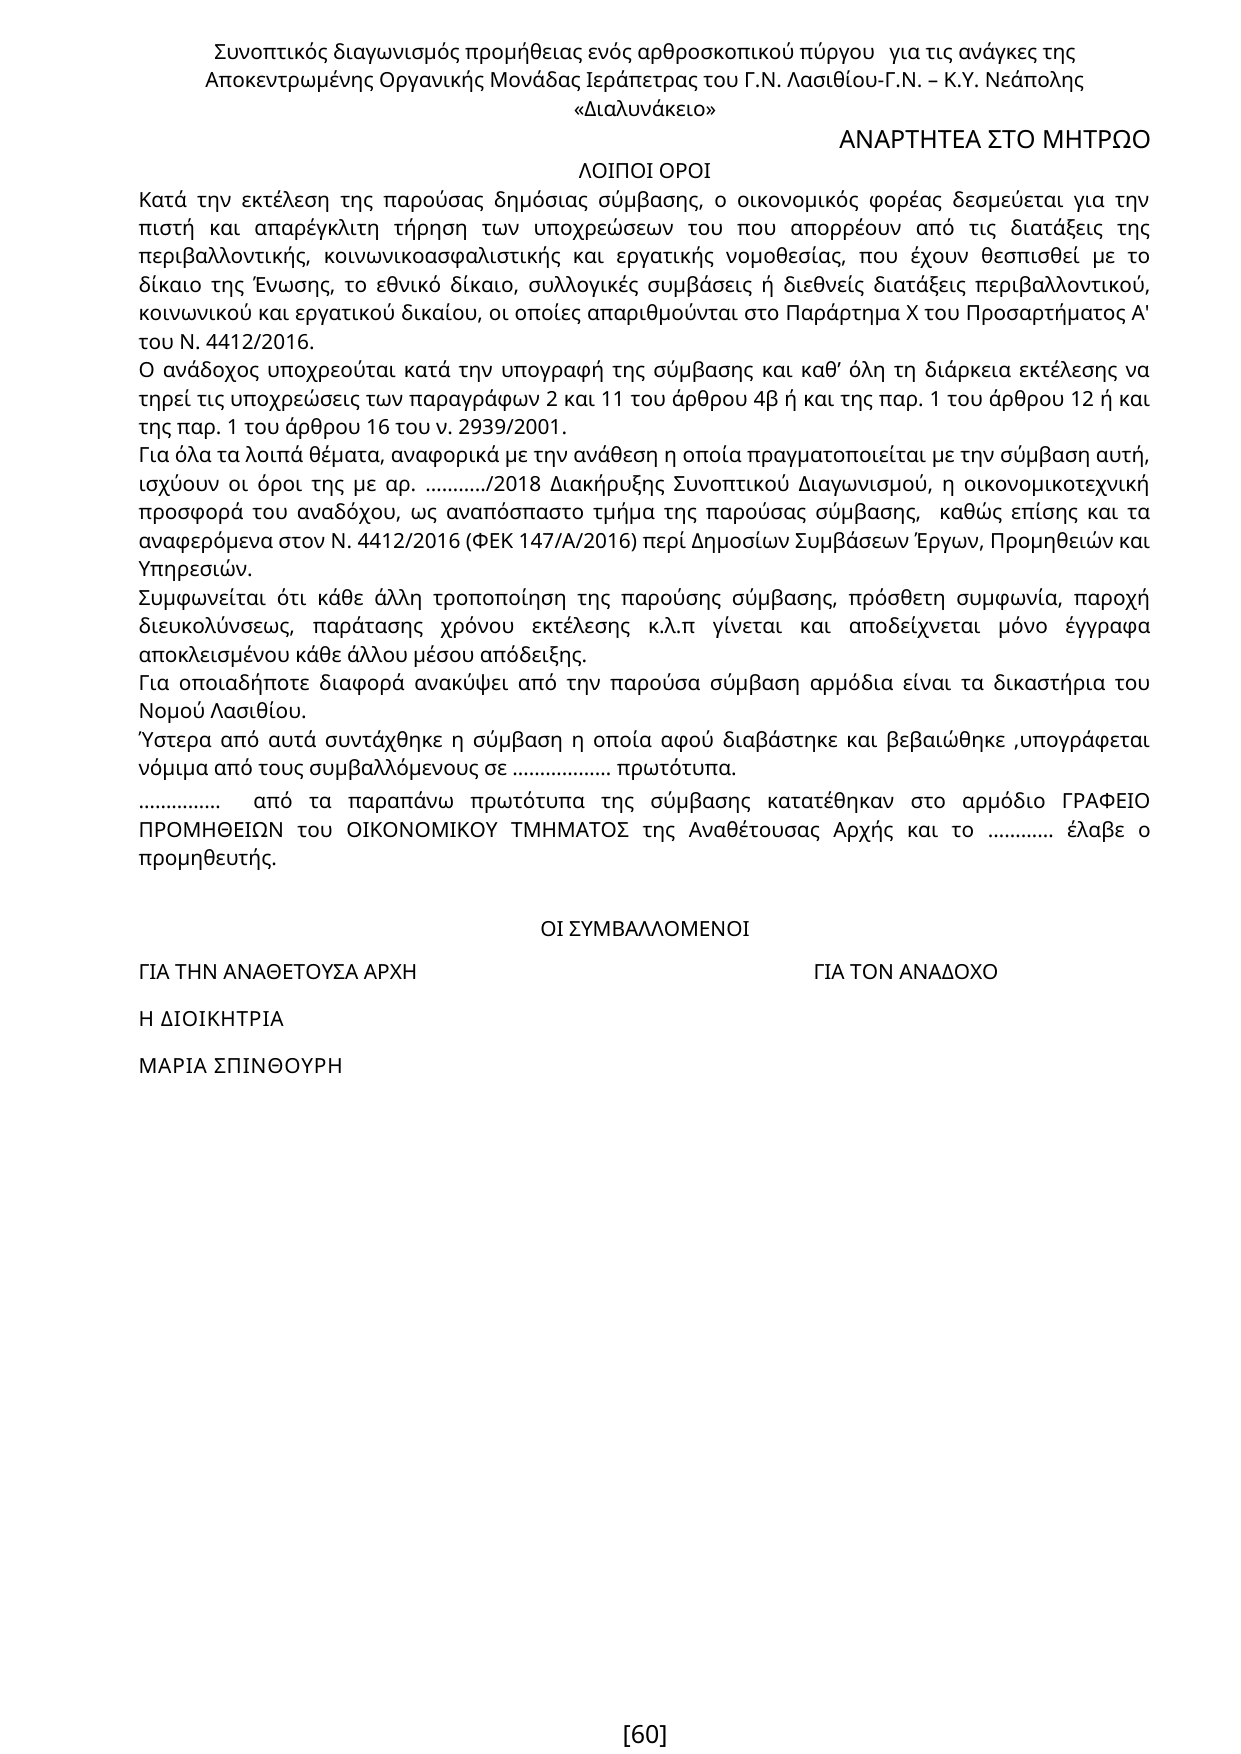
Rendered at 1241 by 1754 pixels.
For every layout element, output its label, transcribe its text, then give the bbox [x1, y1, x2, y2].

text Κατά την εκτέλεση της παρούσας δημόσιας σύμβασης, ο οικονομικός φορέας δεσμεύεται για την πιστή και απαρέγκλιτη τήρηση των υποχρεώσεων του που απορρέουν από τις διατάξεις της περιβαλλοντικής, κοινωνικοασφαλιστικής και εργατικής νομοθεσίας, που έχουν θεσπισθεί με το δίκαιο της Ένωσης, το εθνικό δίκαιο, συλλογικές συμβάσεις ή διεθνείς διατάξεις περιβαλλοντικού, κοινωνικού και εργατικού δικαίου, οι οποίες απαριθμούνται στο Παράρτημα X του Προσαρτήματος Α' του Ν. 4412/2016. [138, 185, 1151, 355]
text ΟΙ ΣΥΜΒΑΛΛΟΜΕΝΟΙ [138, 914, 1151, 943]
text ΓΙΑ ΤΗΝ ΑΝΑΘΕΤΟΥΣΑ ΑΡΧΗ ΓΙΑ ΤΟΝ ΑΝΑΔΟΧΟ [138, 957, 1151, 986]
text Η ΔΙΟΙΚΗΤΡΙΑ [138, 1004, 1151, 1033]
text ΛΟΙΠΟΙ ΟΡΟΙ [138, 156, 1151, 185]
text Ύστερα από αυτά συντάχθηκε η σύμβαση η οποία αφού διαβάστηκε και βεβαιώθηκε ,υπογράφεται νόμιμα από τους συμβαλλόμενους σε ……………… πρωτότυπα. [138, 725, 1151, 782]
text ΜΑΡΙΑ ΣΠΙΝΘΟΥΡΗ [138, 1052, 1151, 1080]
text …………… από τα παραπάνω πρωτότυπα της σύμβασης κατατέθηκαν στο αρμόδιο ΓΡΑΦΕΙΟ ΠΡΟΜΗΘΕΙΩΝ του ΟΙΚΟΝΟΜΙΚΟΥ ΤΜΗΜΑΤΟΣ της Αναθέτουσας Αρχής και το ………… έλαβε ο προμηθευτής. [138, 787, 1151, 872]
text Συμφωνείται ότι κάθε άλλη τροποποίηση της παρούσης σύμβασης, πρόσθετη συμφωνία, παροχή διευκολύνσεως, παράτασης χρόνου εκτέλεσης κ.λ.π γίνεται και αποδείχνεται μόνο έγγραφα αποκλεισμένου κάθε άλλου μέσου απόδειξης. [138, 583, 1151, 668]
text Για οποιαδήποτε διαφορά ανακύψει από την παρούσα σύμβαση αρμόδια είναι τα δικαστήρια του Νομού Λασιθίου. [138, 668, 1151, 725]
text Ο ανάδοχος υποχρεούται κατά την υπογραφή της σύμβασης και καθ’ όλη τη διάρκεια εκτέλεσης να τηρεί τις υποχρεώσεις των παραγράφων 2 και 11 του άρθρου 4β ή και της παρ. 1 του άρθρου 12 ή και της παρ. 1 του άρθρου 16 του ν. 2939/2001. [138, 355, 1151, 441]
text Για όλα τα λοιπά θέματα, αναφορικά με την ανάθεση η οποία πραγματοποιείται με την σύμβαση αυτή, ισχύουν οι όροι της με αρ. ………../2018 Διακήρυξης Συνοπτικού Διαγωνισμού, η οικονομικοτεχνική προσφορά του αναδόχου, ως αναπόσπαστο τμήμα της παρούσας σύμβασης, καθώς επίσης και τα αναφερόμενα στον Ν. 4412/2016 (ΦΕΚ 147/Α/2016) περί Δημοσίων Συμβάσεων Έργων, Προμηθειών και Υπηρεσιών. [138, 441, 1151, 583]
